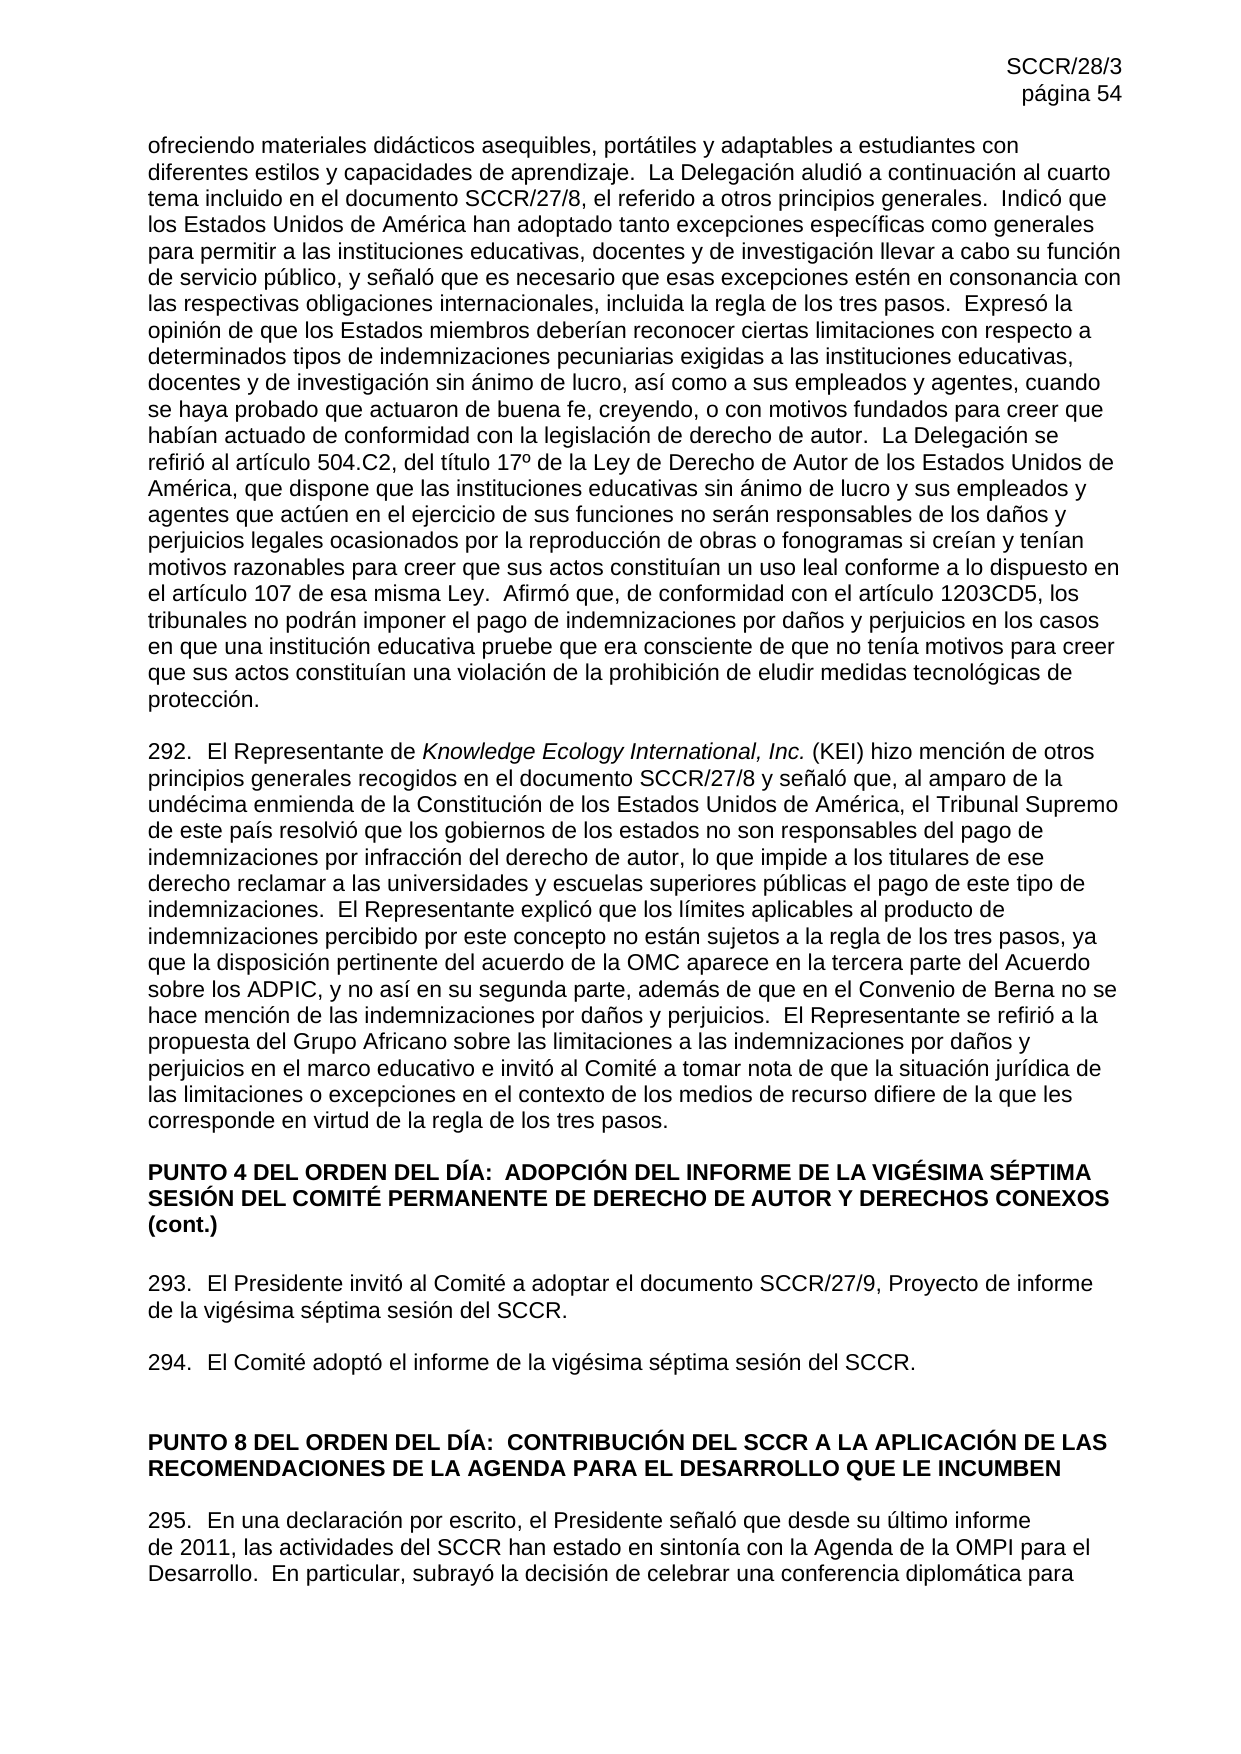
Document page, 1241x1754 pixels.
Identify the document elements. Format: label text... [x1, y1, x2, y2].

list El Comité adoptó el informe de la vigésima séptima sesión del SCCR. [148, 1349, 1122, 1376]
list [148, 1507, 1122, 1587]
list El Representante de Knowledge Ecology International, Inc. (KEI) hizo mención de otros principios generales recogidos en el documento SCCR/27/8 y señaló que, al amparo de la undécima enmienda de la Constitución de los Estados Unidos de América, el Tribunal Supremo de este país resolvió que los gobiernos de los estados no son responsables del pago de indemnizaciones por infracción del derecho de autor, lo que impide a los titulares de ese derecho reclamar a las universidades y escuelas superiores públicas el pago de este tipo de indemnizaciones. El Representante explicó que los límites aplicables al producto de indemnizaciones percibido por este concepto no están sujetos a la regla de los tres pasos, ya que la disposición pertinente del acuerdo de la OMC aparece en la tercera parte del Acuerdo sobre los ADPIC, y no así en su segunda parte, además de que en el Convenio de Berna no se hace mención de las indemnizaciones por daños y perjuicios. El Representante se refirió a la propuesta del Grupo Africano sobre las limitaciones a las indemnizaciones por daños y perjuicios en el marco educativo e invitó al Comité a tomar nota de que la situación jurídica de las limitaciones o excepciones en el contexto de los medios de recurso difiere de la que les corresponde en virtud de la regla de los tres pasos. [148, 738, 1122, 1134]
subtitle PUNTO 4 DEL ORDEN DEL DÍA: adopción del informe de la VIGÉSIMA SÉPTIMA sesión del COMITÉ PERMANENTE DE DERECHO DE AUTOR Y DERECHOS CONEXOS (cont.) [148, 1159, 1122, 1238]
text PUNTO 8 DEL ORDEN DEL DÍA: Contribución del SCCR a la aplicación de las recomendaciones de la Agenda para el Desarrollo que le incumben [148, 1428, 1122, 1481]
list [148, 132, 1122, 712]
list El Presidente invitó al Comité a adoptar el documento SCCR/27/9, Proyecto de informe de la vigésima séptima sesión del SCCR. [148, 1270, 1122, 1323]
